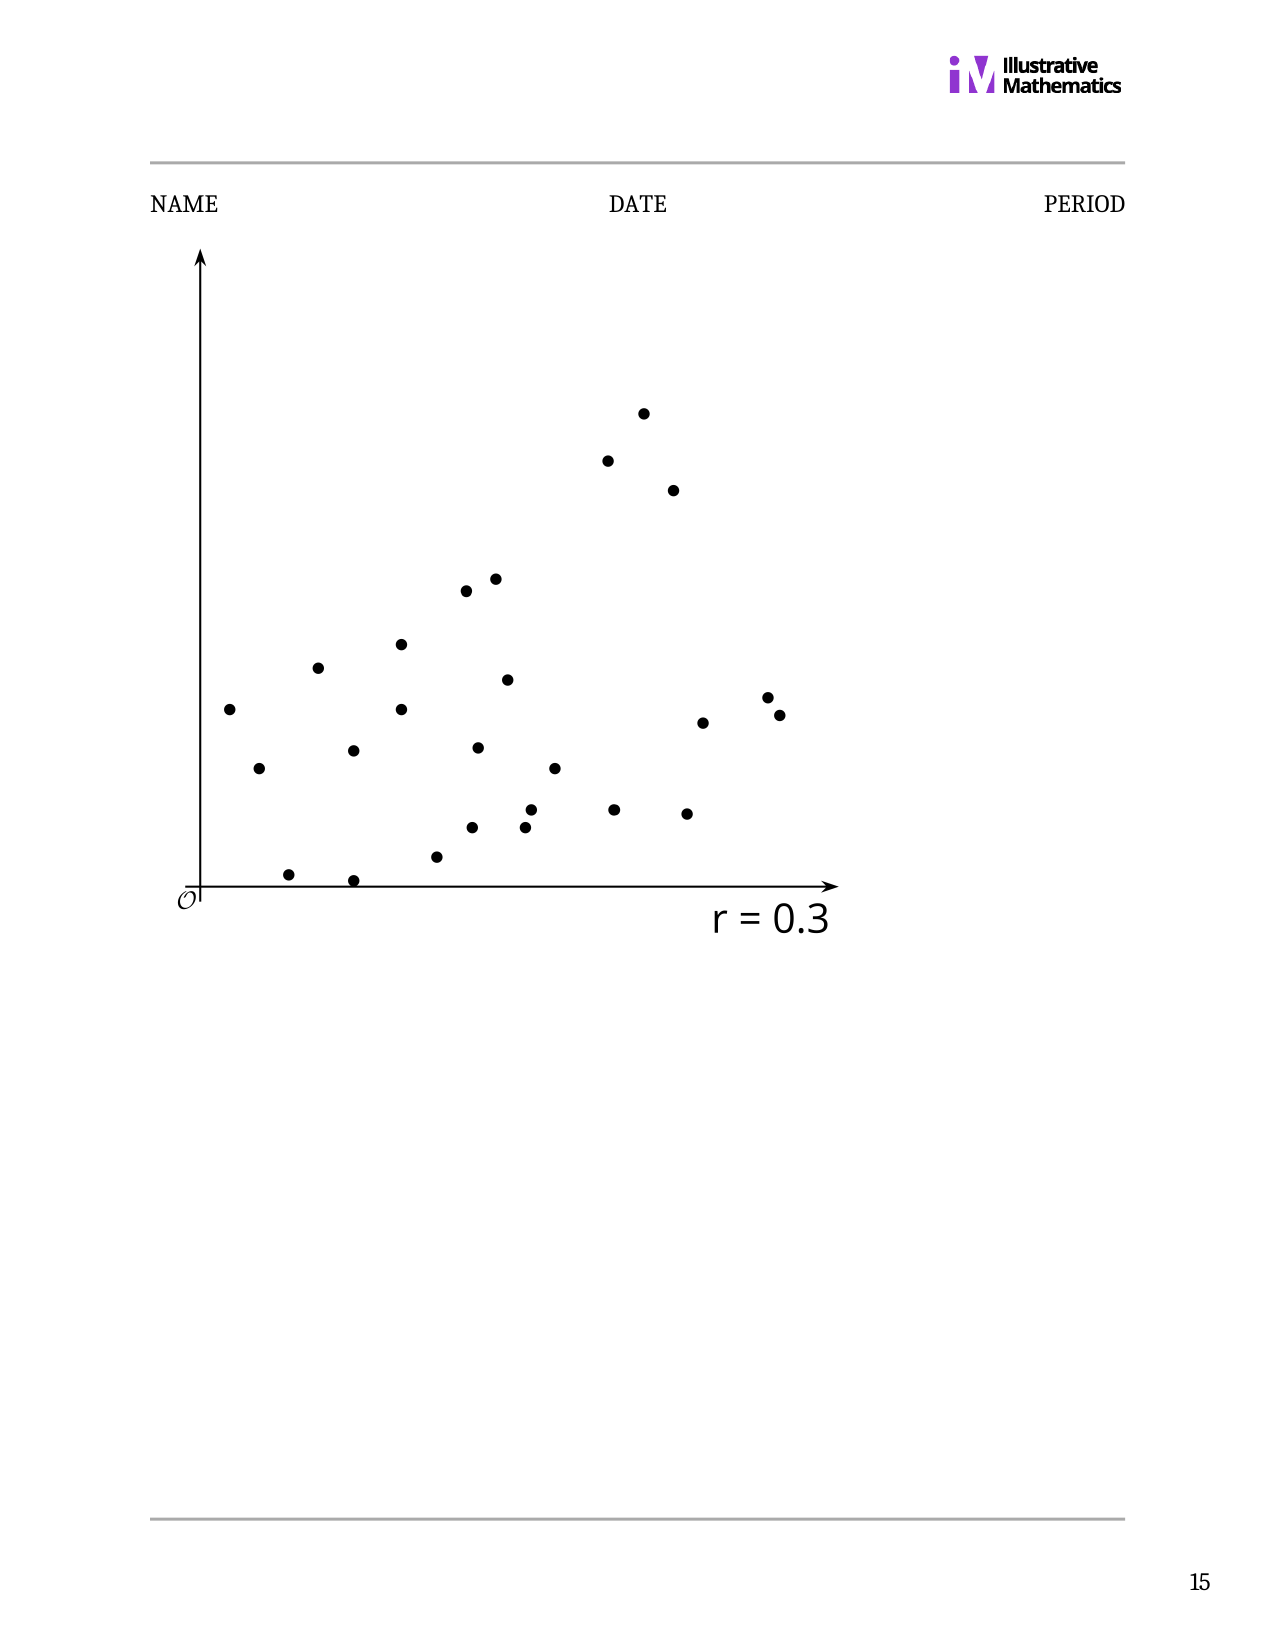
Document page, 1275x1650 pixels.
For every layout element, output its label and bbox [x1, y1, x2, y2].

picture [168, 247, 840, 941]
picture [949, 55, 1121, 93]
